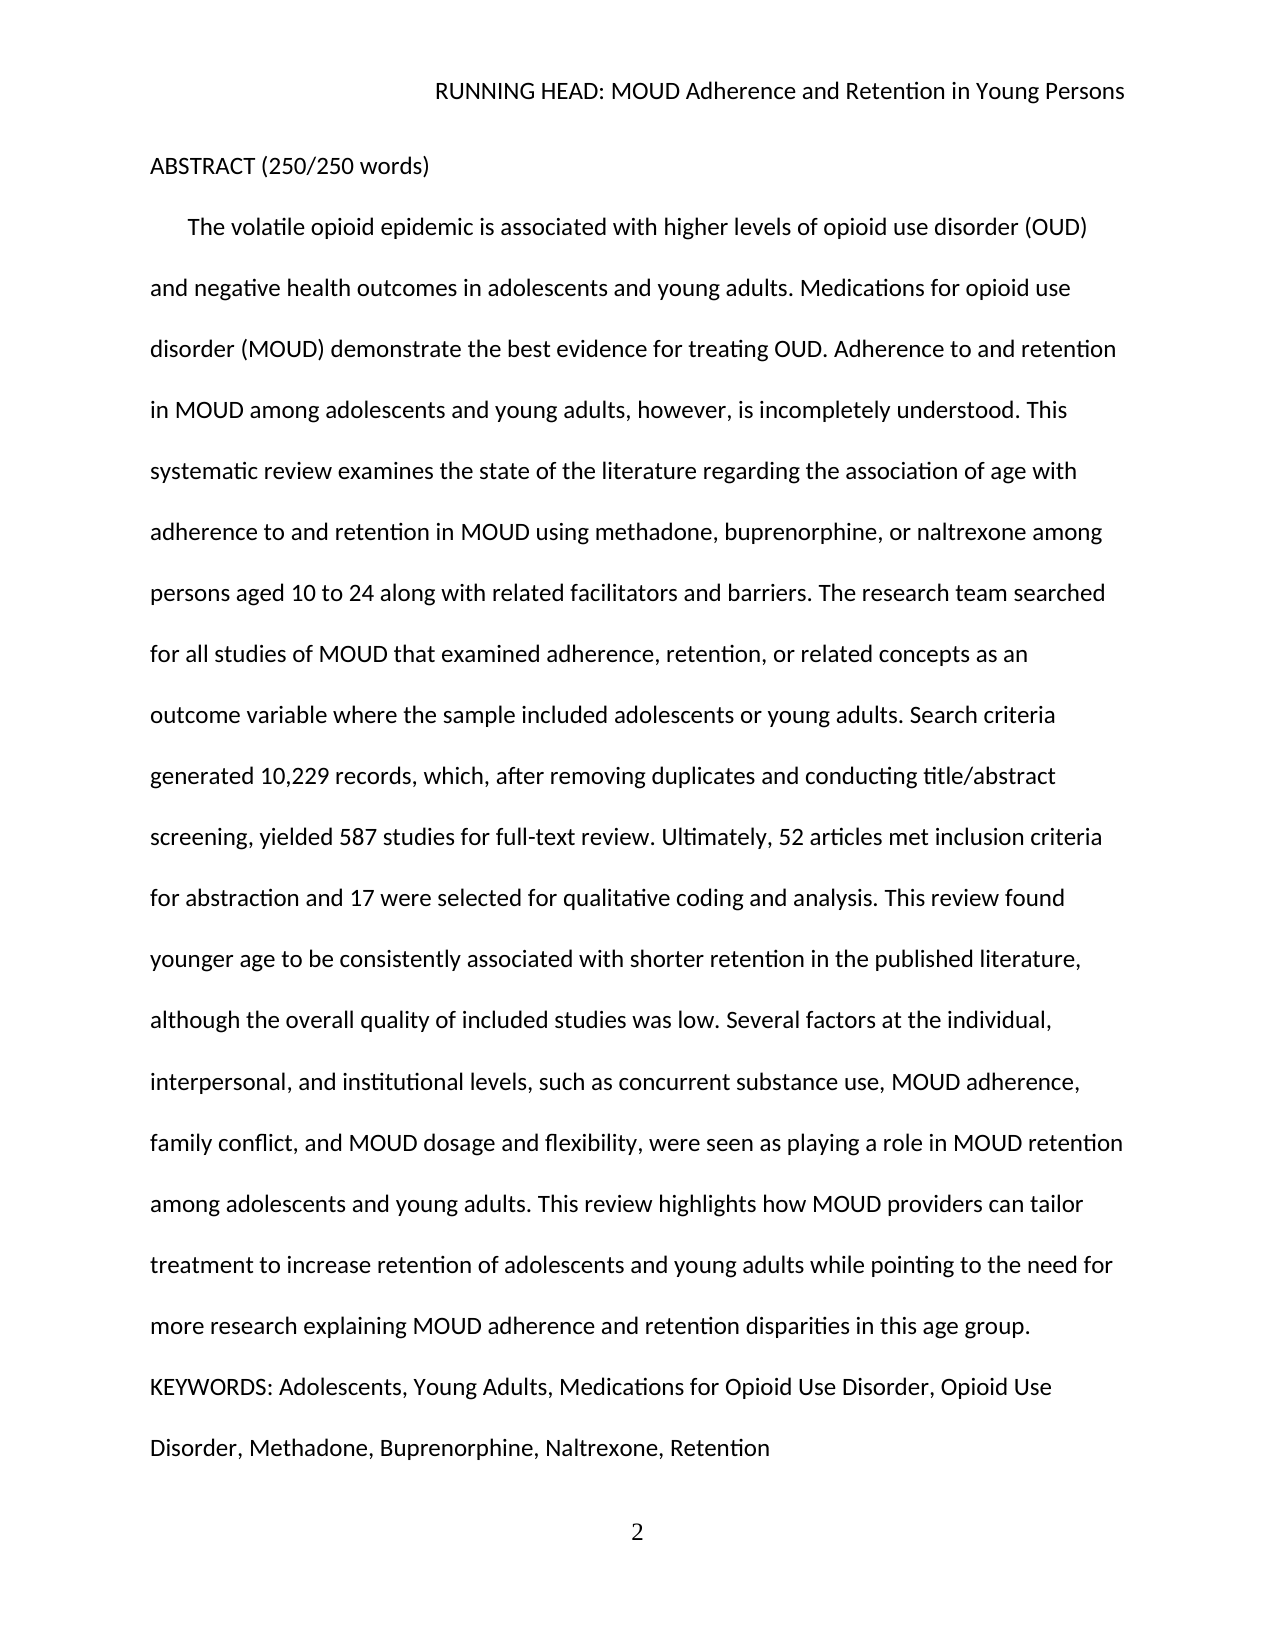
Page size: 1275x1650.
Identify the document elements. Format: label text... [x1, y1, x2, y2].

text KEYWORDS: Adolescents, Young Adults, Medications for Opioid Use Disorder, Opioid Use Disorder, Methadone, Buprenorphine, Naltrexone, Retention [150, 1371, 1125, 1462]
text ABSTRACT (250/250 words) [150, 150, 1125, 181]
text The volatile opioid epidemic is associated with higher levels of opioid use disorder (OUD) and negative health outcomes in adolescents and young adults. Medications for opioid use disorder (MOUD) demonstrate the best evidence for treating OUD. Adherence to and retention in MOUD among adolescents and young adults, however, is incompletely understood. This systematic review examines the state of the literature regarding the association of age with adherence to and retention in MOUD using methadone, buprenorphine, or naltrexone among persons aged 10 to 24 along with related facilitators and barriers. The research team searched for all studies of MOUD that examined adherence, retention, or related concepts as an outcome variable where the sample included adolescents or young adults. Search criteria generated 10,229 records, which, after removing duplicates and conducting title/abstract screening, yielded 587 studies for full-text review. Ultimately, 52 articles met inclusion criteria for abstraction and 17 were selected for qualitative coding and analysis. This review found younger age to be consistently associated with shorter retention in the published literature, although the overall quality of included studies was low. Several factors at the individual, interpersonal, and institutional levels, such as concurrent substance use, MOUD adherence, family conflict, and MOUD dosage and flexibility, were seen as playing a role in MOUD retention among adolescents and young adults. This review highlights how MOUD providers can tailor treatment to increase retention of adolescents and young adults while pointing to the need for more research explaining MOUD adherence and retention disparities in this age group. [150, 211, 1125, 1340]
